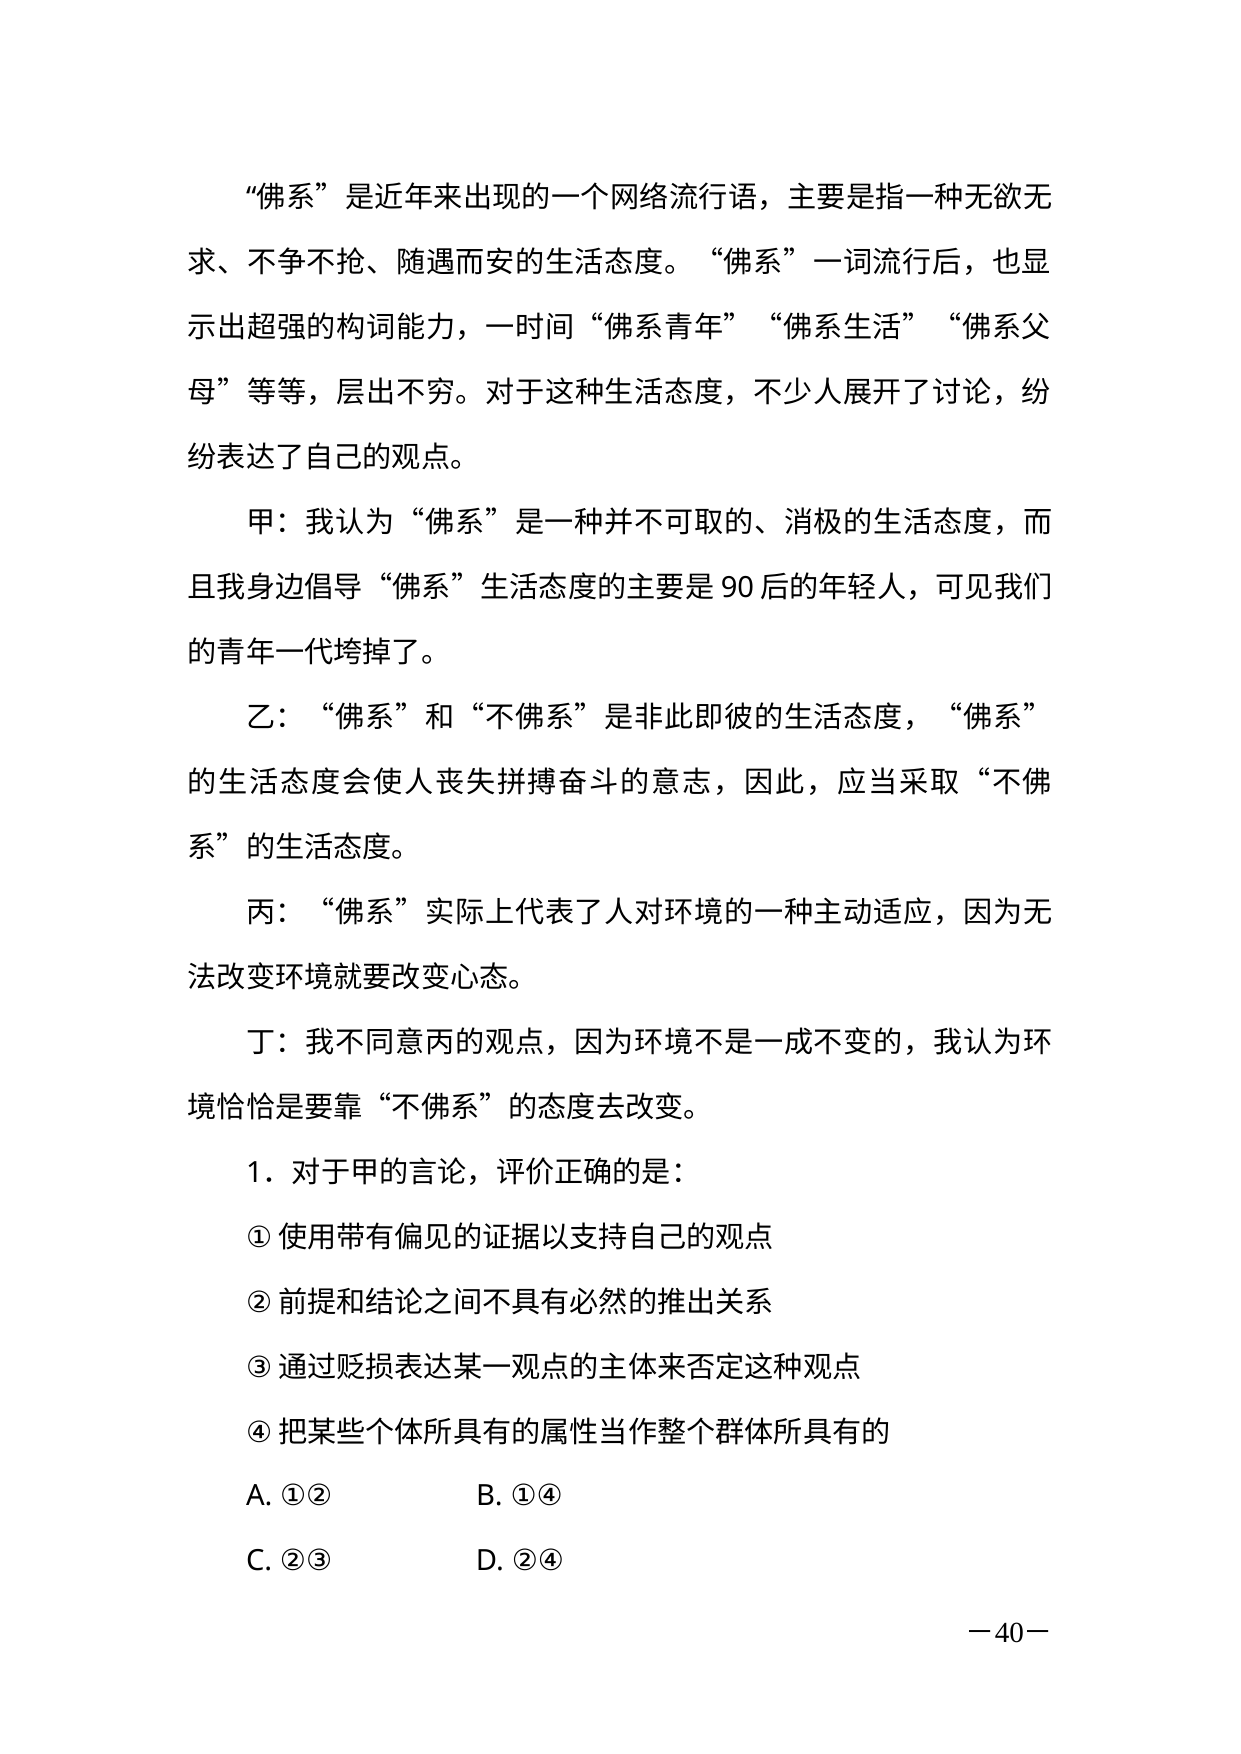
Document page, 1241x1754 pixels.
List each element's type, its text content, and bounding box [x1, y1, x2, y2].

text C. ②③ D. ②④ [187, 1527, 1053, 1592]
text ①使用带有偏见的证据以支持自己的观点 [187, 1202, 1053, 1267]
text 1．对于甲的言论，评价正确的是： [187, 1137, 1053, 1202]
text 丁：我不同意丙的观点，因为环境不是一成不变的，我认为环境恰恰是要靠“不佛系”的态度去改变。 [187, 1007, 1053, 1137]
text 乙：“佛系”和“不佛系”是非此即彼的生活态度，“佛系”的生活态度会使人丧失拼搏奋斗的意志，因此，应当采取“不佛系”的生活态度。 [187, 682, 1053, 877]
text ③通过贬损表达某一观点的主体来否定这种观点 [187, 1332, 1053, 1397]
text ④把某些个体所具有的属性当作整个群体所具有的 [187, 1397, 1053, 1462]
text A. ①② B. ①④ [187, 1462, 1053, 1527]
text ②前提和结论之间不具有必然的推出关系 [187, 1267, 1053, 1332]
text 丙：“佛系”实际上代表了人对环境的一种主动适应，因为无法改变环境就要改变心态。 [187, 877, 1053, 1007]
text 甲：我认为“佛系”是一种并不可取的、消极的生活态度，而且我身边倡导“佛系”生活态度的主要是90后的年轻人，可见我们的青年一代垮掉了。 [187, 487, 1053, 682]
text “佛系”是近年来出现的一个网络流行语，主要是指一种无欲无求、不争不抢、随遇而安的生活态度。“佛系”一词流行后，也显示出超强的构词能力，一时间“佛系青年”“佛系生活”“佛系父母”等等，层出不穷。对于这种生活态度，不少人展开了讨论，纷纷表达了自己的观点。 [187, 162, 1053, 487]
